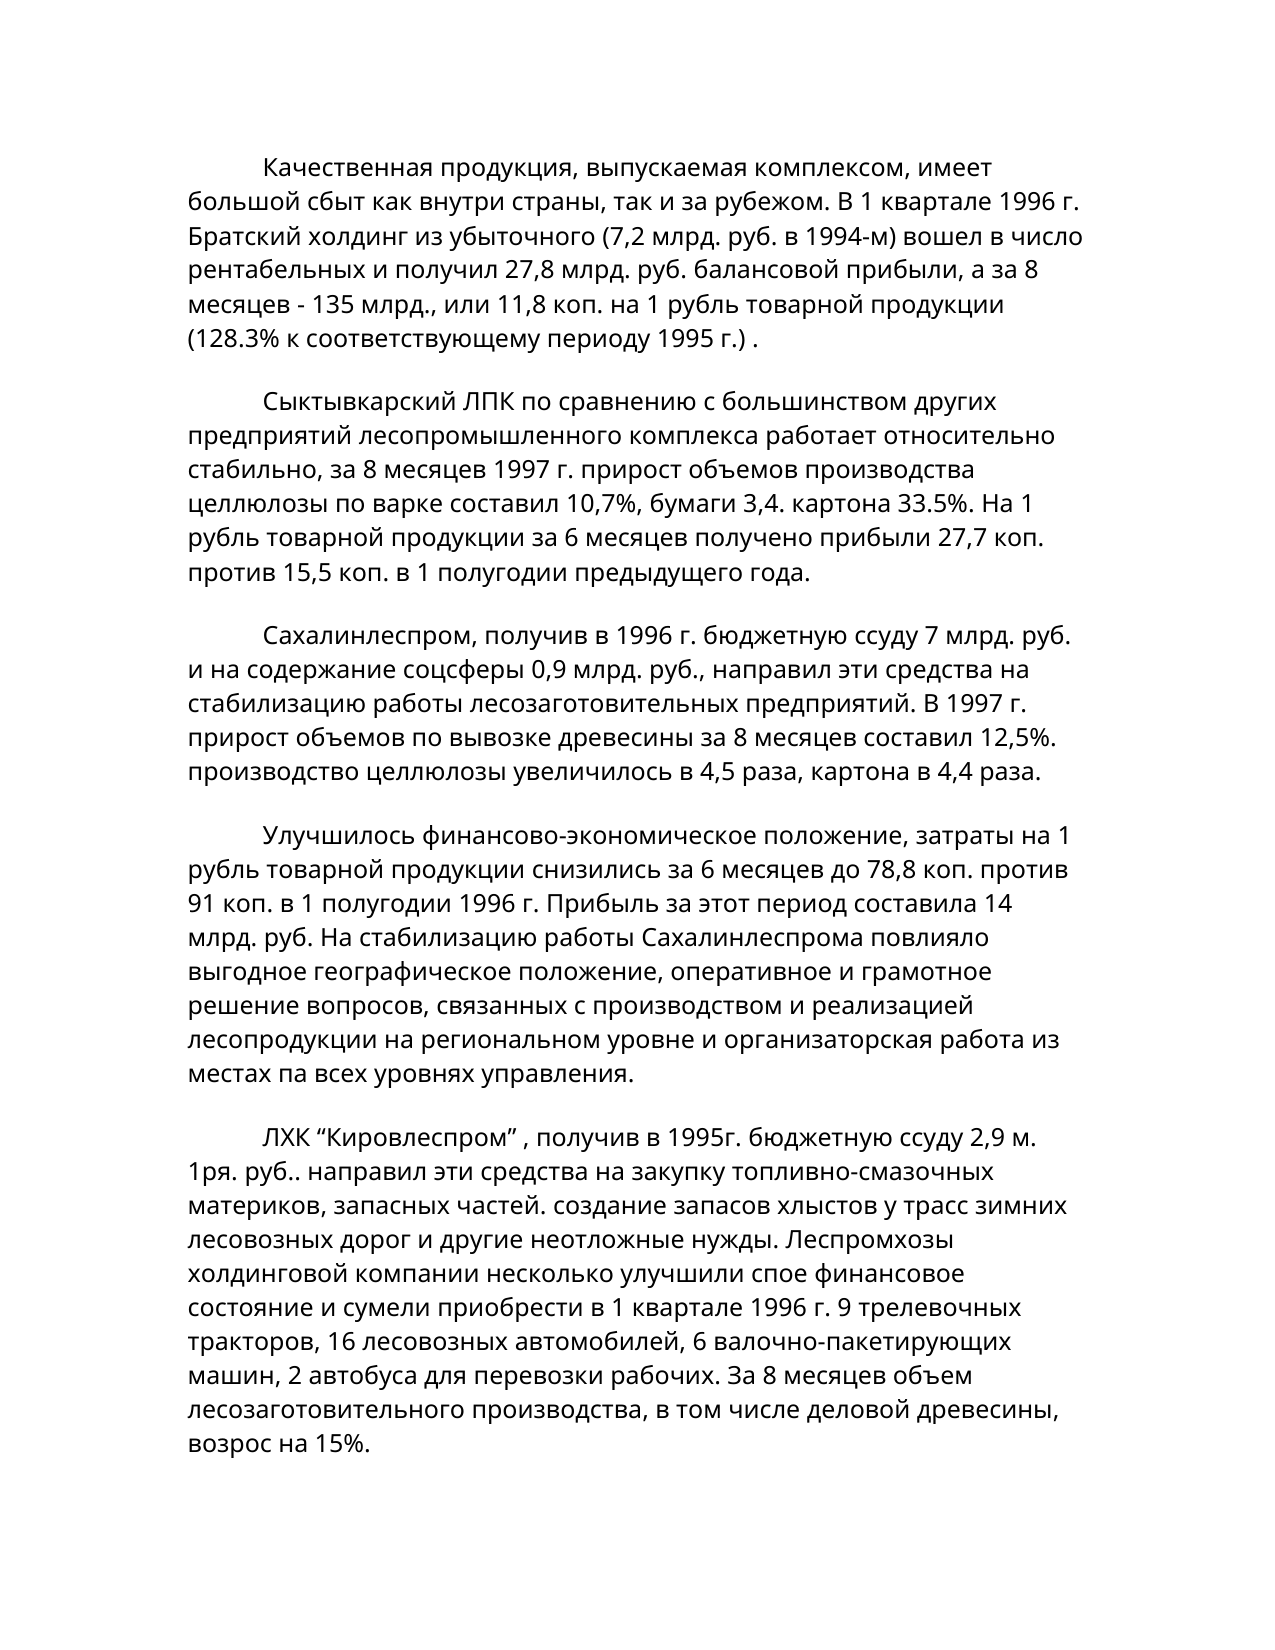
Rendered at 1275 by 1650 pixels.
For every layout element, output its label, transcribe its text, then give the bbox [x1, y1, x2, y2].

text Сахалинлеспром, получив в 1996 г. бюджетную ссуду 7 млрд. руб. и на содержание соцсферы 0,9 млрд. руб., направил эти средства на стабилизацию работы лесозаготовительных предприятий. В 1997 г. прирост объемов по вывозке древесины за 8 месяцев составил 12,5%. производство целлюлозы увеличилось в 4,5 раза, картона в 4,4 раза. [187, 618, 1087, 788]
text Улучшилось финансово-экономическое положение, затраты на 1 рубль товарной продукции снизились за 6 месяцев до 78,8 коп. против 91 коп. в 1 полугодии 1996 г. Прибыль за этот период составила 14 млрд. руб. На стабилизацию работы Сахалинлеспрома повлияло выгодное географическое положение, оперативное и грамотное решение вопросов, связанных с производством и реализацией лесопродукции на региональном уровне и организаторская работа из местах па всех уровнях управления. [187, 817, 1087, 1090]
text Качественная продукция, выпускаемая комплексом, имеет большой сбыт как внутри страны, так и за рубежом. В 1 квартале 1996 г. Братский холдинг из убыточного (7,2 млрд. руб. в 1994-м) вошел в число рентабельных и получил 27,8 млрд. руб. балансовой прибыли, а за 8 месяцев - 135 млрд., или 11,8 коп. на 1 рубль товарной продукции (128.3% к соответствующему периоду 1995 г.) . [187, 150, 1087, 354]
text ЛХК “Кировлеспром” , получив в 1995г. бюджетную ссуду 2,9 м. 1ря. руб.. направил эти средства на закупку топливно-смазочных материков, запасных частей. создание запасов хлыстов у трасс зимних лесовозных дорог и другие неотложные нужды. Леспромхозы холдинговой компании несколько улучшили спое финансовое состояние и сумели приобрести в 1 квартале 1996 г. 9 трелевочных тракторов, 16 лесовозных автомобилей, 6 валочно-пакетирующих машин, 2 автобуса для перевозки рабочих. За 8 месяцев объем лесозаготовительного производства, в том числе деловой древесины, возрос на 15%. [187, 1119, 1087, 1460]
text Сыктывкарский ЛПК по сравнению с большинством других предприятий лесопромышленного комплекса работает относительно стабильно, за 8 месяцев 1997 г. прирост объемов производства целлюлозы по варке составил 10,7%, бумаги 3,4. картона 33.5%. На 1 рубль товарной продукции за 6 месяцев получено прибыли 27,7 коп. против 15,5 коп. в 1 полугодии предыдущего года. [187, 384, 1087, 588]
